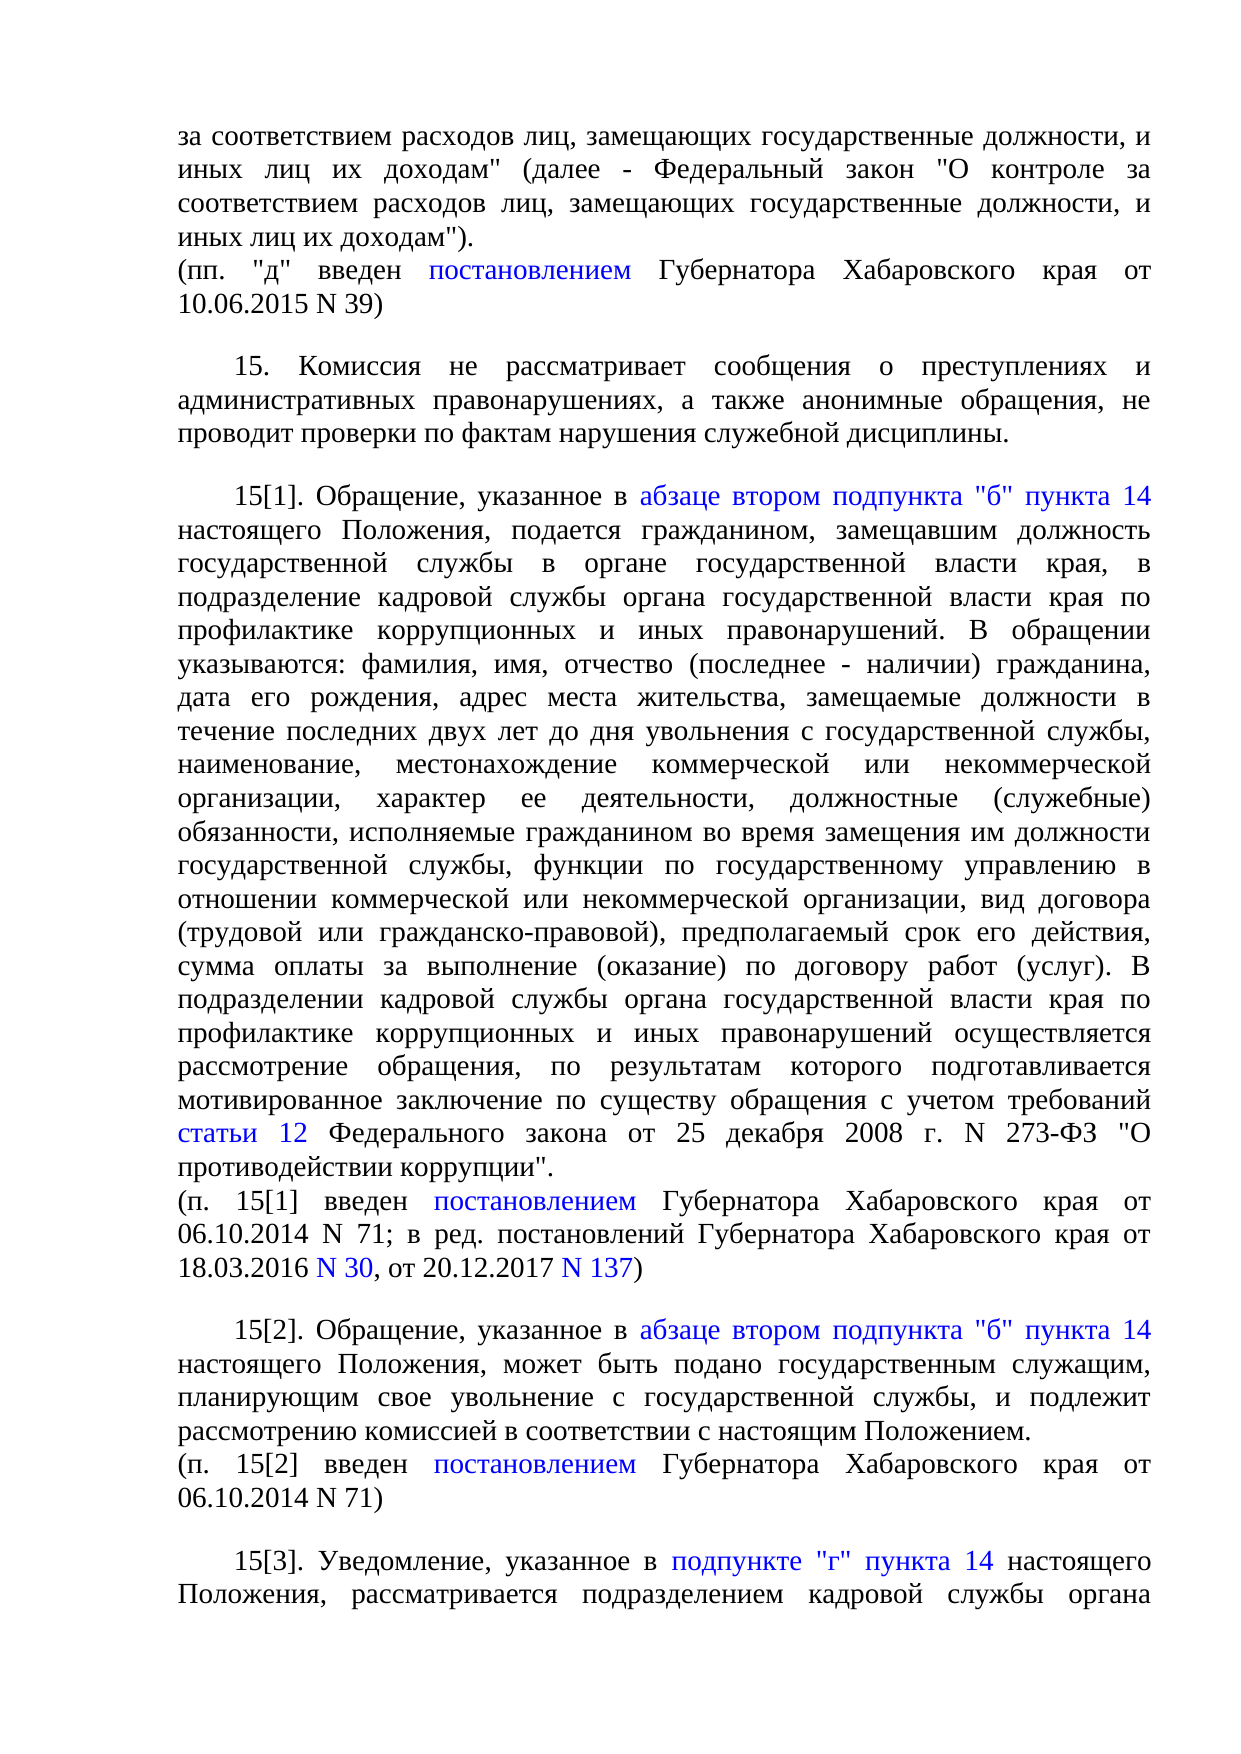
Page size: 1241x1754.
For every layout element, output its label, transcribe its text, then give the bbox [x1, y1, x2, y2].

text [177, 1543, 1152, 1610]
text 15[1]. Обращение, указанное в абзаце втором подпункта "б" пункта 14 настоящего Положения, подается гражданином, замещавшим должность государственной службы в органе государственной власти края, в подразделение кадровой службы органа государственной власти края по профилактике коррупционных и иных правонарушений. В обращении указываются: фамилия, имя, отчество (последнее - наличии) гражданина, дата его рождения, адрес места жительства, замещаемые должности в течение последних двух лет до дня увольнения с государственной службы, наименование, местонахождение коммерческой или некоммерческой организации, характер ее деятельности, должностные (служебные) обязанности, исполняемые гражданином во время замещения им должности государственной службы, функции по государственному управлению в отношении коммерческой или некоммерческой организации, вид договора (трудовой или гражданско-правовой), предполагаемый срок его действия, сумма оплаты за выполнение (оказание) по договору работ (услуг). В подразделении кадровой службы органа государственной власти края по профилактике коррупционных и иных правонарушений осуществляется рассмотрение обращения, по результатам которого подготавливается мотивированное заключение по существу обращения с учетом требований статьи 12 Федерального закона от 25 декабря 2008 г. N 273-ФЗ "О противодействии коррупции". [177, 478, 1152, 1183]
text 15. Комиссия не рассматривает сообщения о преступлениях и административных правонарушениях, а также анонимные обращения, не проводит проверки по фактам нарушения служебной дисциплины. [177, 348, 1152, 449]
text (п. 15[2] введен постановлением Губернатора Хабаровского края от 06.10.2014 N 71) [177, 1447, 1152, 1514]
text (пп. "д" введен постановлением Губернатора Хабаровского края от 10.06.2015 N 39) [177, 252, 1152, 319]
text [177, 118, 1152, 252]
text (п. 15[1] введен постановлением Губернатора Хабаровского края от 06.10.2014 N 71; в ред. постановлений Губернатора Хабаровского края от 18.03.2016 N 30, от 20.12.2017 N 137) [177, 1183, 1152, 1283]
text 15[2]. Обращение, указанное в абзаце втором подпункта "б" пункта 14 настоящего Положения, может быть подано государственным служащим, планирующим свое увольнение с государственной службы, и подлежит рассмотрению комиссией в соответствии с настоящим Положением. [177, 1312, 1152, 1447]
